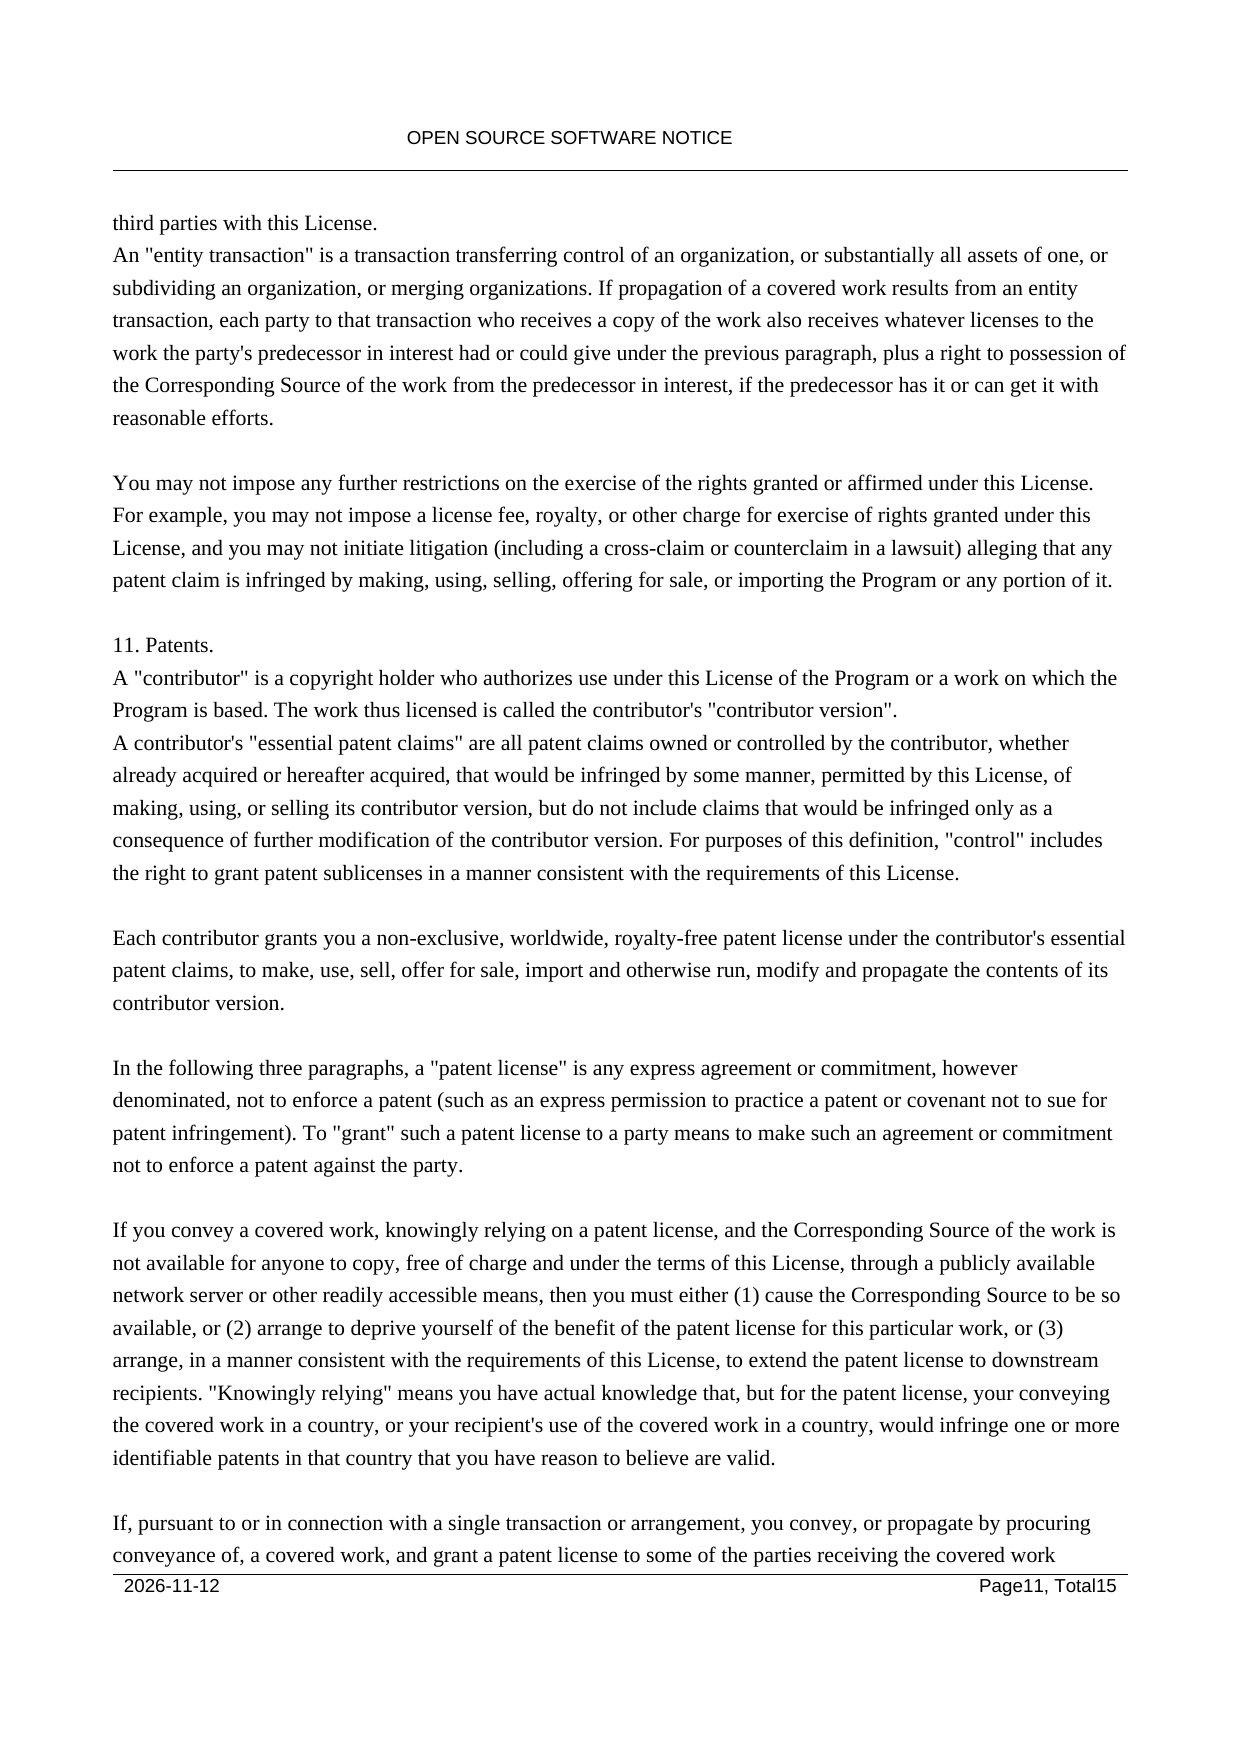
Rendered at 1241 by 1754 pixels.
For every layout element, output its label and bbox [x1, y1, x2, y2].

text [112, 206, 1128, 1571]
